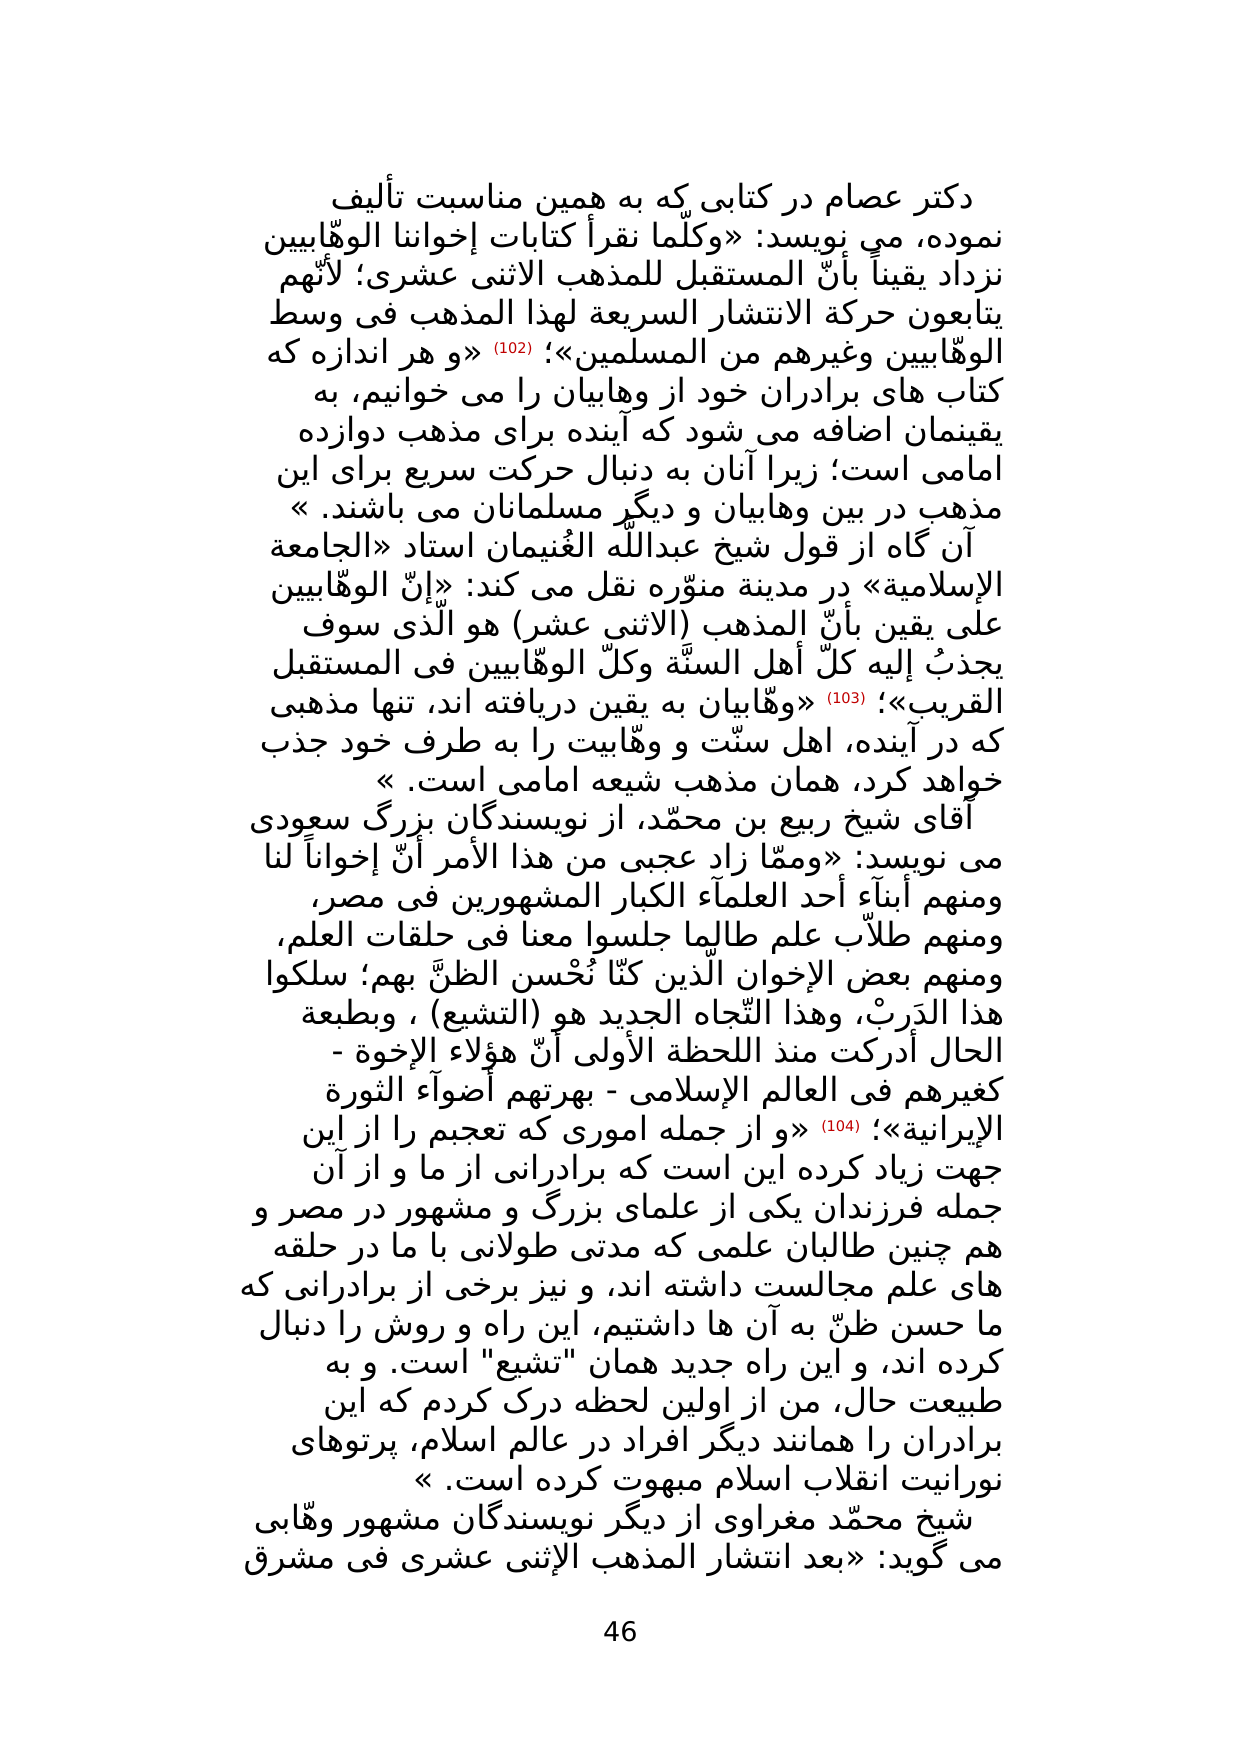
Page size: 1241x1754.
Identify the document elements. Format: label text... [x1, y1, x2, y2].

text دکتر عصام در کتابی که به همین مناسبت تألیف نموده، می نویسد: «وکلّما نقرأ کتابات إخواننا الوهّابیین نزداد یقیناً بأنّ المستقبل للمذهب الاثنی عشری؛ لأنّهم یتابعون حرکة الانتشار السریعة لهذا المذهب فی وسط الوهّابیین وغیرهم من المسلمین»؛ (102) «و هر اندازه که کتاب های برادران خود از وهابیان را می خوانیم، به یقینمان اضافه می شود که آینده برای مذهب دوازده امامی است؛ زیرا آنان به دنبال حرکت سریع برای این مذهب در بین وهابیان و دیگر مسلمانان می باشند. » [236, 177, 1004, 527]
text آقای شیخ ربیع بن محمّد، از نویسندگان بزرگ سعودی می نویسد: «وممّا زاد عجبی من هذا الأمر أنّ إخواناً لنا ومنهم أبنآء أحد العلمآء الکبار المشهورین فی مصر، ومنهم طلاّب علم طالما جلسوا معنا فی حلقات العلم، ومنهم بعض الإخوان الّذین کنّا نُحْسن الظنَّ بهم؛ سلکوا هذا الدَربْ، وهذا التّجاه الجدید هو (التشیع) ، وبطبعة الحال أدرکت منذ اللحظة الأولی أنّ هؤلاء الإخوة - کغیرهم فی العالم الإسلامی - بهرتهم أضوآء الثورة الإیرانیة»؛ (104) «و از جمله اموری که تعجبم را از این جهت زیاد کرده این است که برادرانی از ما و از آن جمله فرزندان یکی از علمای بزرگ و مشهور در مصر و هم چنین طالبان علمی که مدتی طولانی با ما در حلقه های علم مجالست داشته اند، و نیز برخی از برادرانی که ما حسن ظنّ به آن ها داشتیم، این راه و روش را دنبال کرده اند، و این راه جدید همان "تشیع" است. و به طبیعت حال، من از اولین لحظه درک کردم که این برادران را همانند دیگر افراد در عالم اسلام، پرتوهای نورانیت انقلاب اسلام مبهوت کرده است. » [236, 799, 1004, 1498]
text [236, 1498, 1004, 1576]
text آن گاه از قول شیخ عبداللَّه الغُنیمان استاد «الجامعة الإسلامیة» در مدینة منوّره نقل می کند: «إنّ الوهّابیین علی یقین بأنّ المذهب (الاثنی عشر) هو الّذی سوف یجذبُ إلیه کلّ أهل السنَّة وکلّ الوهّابیین فی المستقبل القریب»؛ (103) «وهّابیان به یقین دریافته اند، تنها مذهبی که در آینده، اهل سنّت و وهّابیت را به طرف خود جذب خواهد کرد، همان مذهب شیعه امامی است. » [236, 527, 1004, 799]
